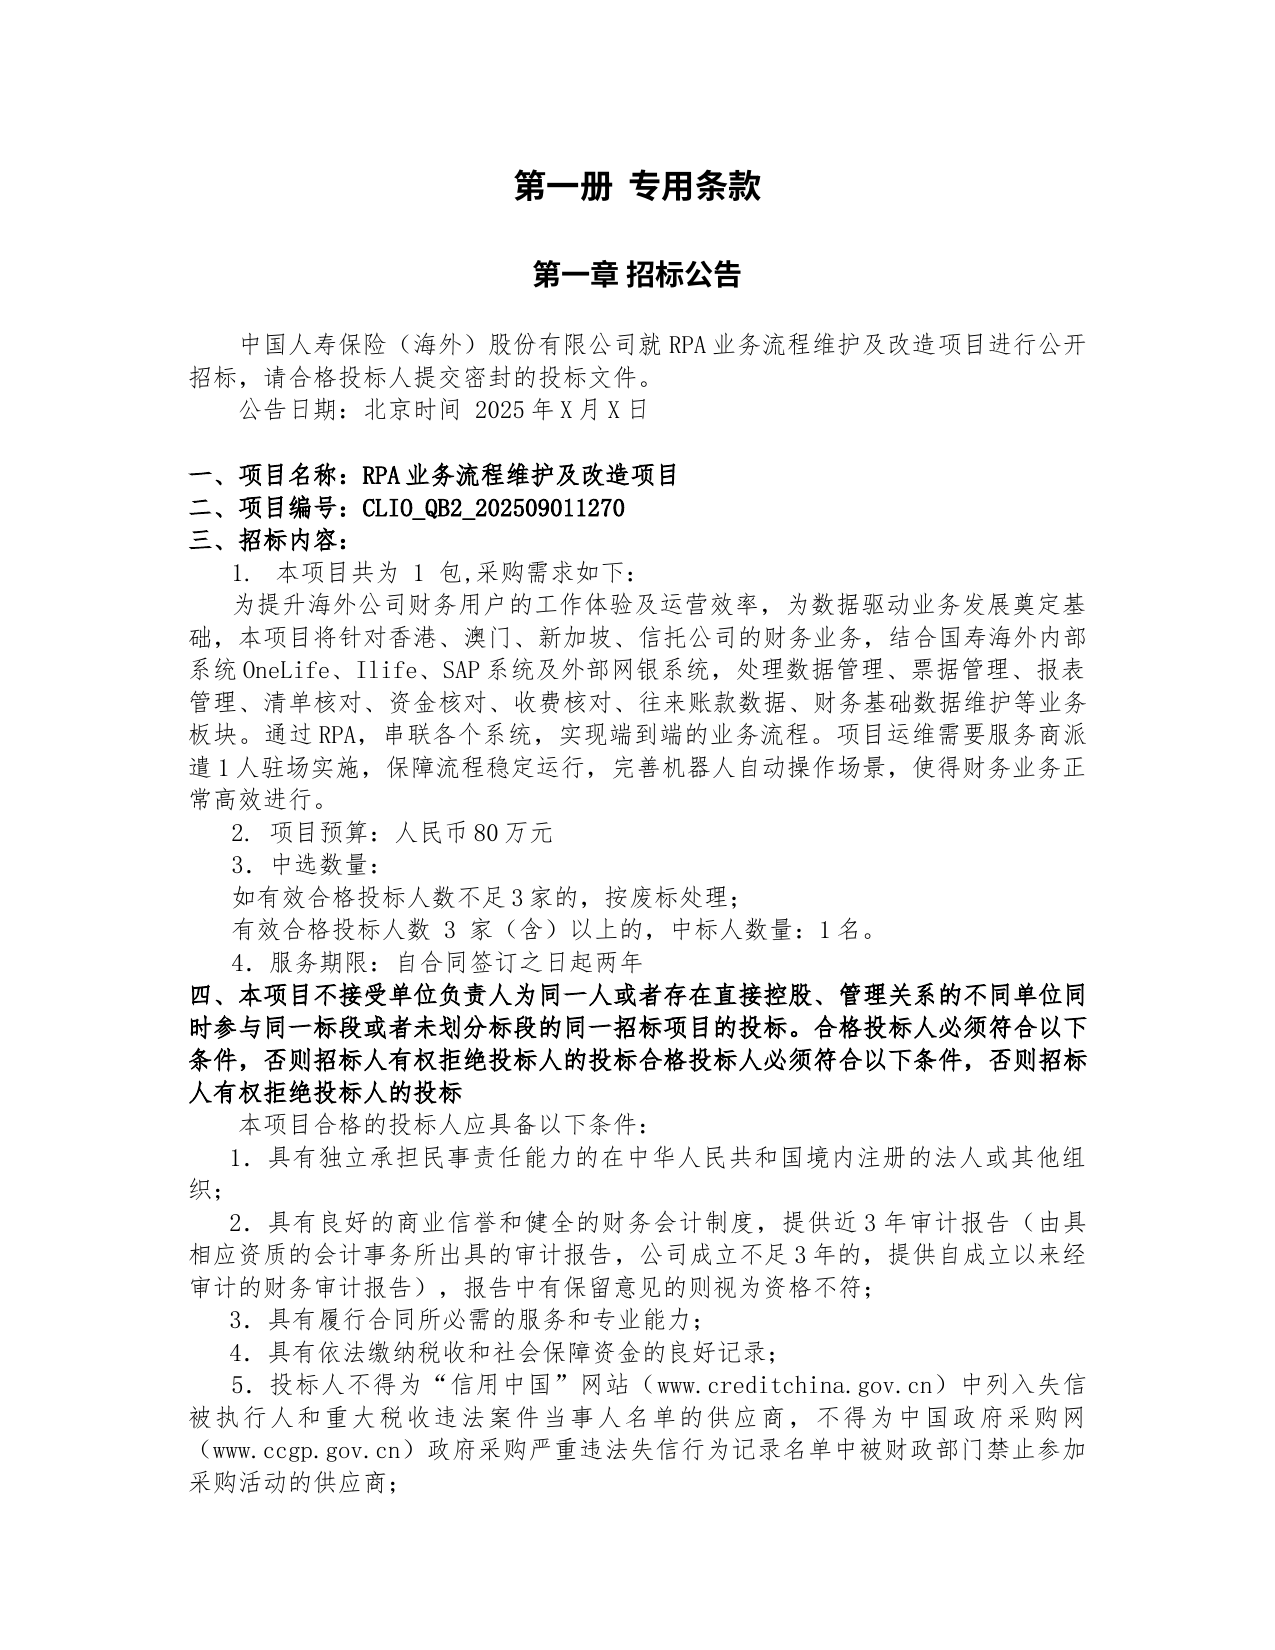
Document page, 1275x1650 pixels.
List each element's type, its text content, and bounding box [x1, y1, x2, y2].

list 具有良好的商业信誉和健全的财务会计制度，提供近3年审计报告（由具相应资质的会计事务所出具的审计报告，公司成立不足3年的，提供自成立以来经审计的财务审计报告），报告中有保留意见的则视为资格不符； [187, 1204, 1087, 1301]
text 有效合格投标人数 3 家（含）以上的，中标人数量：1名。 [187, 911, 1087, 944]
text 第一册 专用条款 [187, 151, 1087, 216]
text 本项目合格的投标人应具备以下条件： [187, 1106, 1087, 1139]
list 具有独立承担民事责任能力的在中华人民共和国境内注册的法人或其他组织； [187, 1139, 1087, 1204]
list 项目预算：人民币80万元 [187, 814, 1087, 846]
list 本项目共为 1 包,采购需求如下： [187, 554, 1087, 586]
text 3．中选数量： [187, 846, 1087, 879]
text 如有效合格投标人数不足3家的，按废标处理； [187, 879, 1087, 911]
text 公告日期：北京时间 2025年X月X日 [187, 391, 1087, 424]
text 四、本项目不接受单位负责人为同一人或者存在直接控股、管理关系的不同单位同时参与同一标段或者未划分标段的同一招标项目的投标。合格投标人必须符合以下条件，否则招标人有权拒绝投标人的投标合格投标人必须符合以下条件，否则招标人有权拒绝投标人的投标 [187, 976, 1087, 1106]
list 具有履行合同所必需的服务和专业能力； [187, 1301, 1087, 1334]
list 具有依法缴纳税收和社会保障资金的良好记录； [187, 1334, 1087, 1366]
list 投标人不得为“信用中国”网站（www.creditchina.gov.cn）中列入失信被执行人和重大税收违法案件当事人名单的供应商，不得为中国政府采购网（www.ccgp.gov.cn）政府采购严重违法失信行为记录名单中被财政部门禁止参加采购活动的供应商； [187, 1366, 1087, 1496]
text 二、项目编号：CLIO_QB2_202509011270 [187, 489, 1087, 521]
text 一、项目名称：RPA业务流程维护及改造项目 [187, 456, 1087, 489]
text 4．服务期限：自合同签订之日起两年 [187, 944, 1087, 976]
text 为提升海外公司财务用户的工作体验及运营效率，为数据驱动业务发展奠定基础，本项目将针对香港、澳门、新加坡、信托公司的财务业务，结合国寿海外内部系统OneLife、Ilife、SAP系统及外部网银系统，处理数据管理、票据管理、报表管理、清单核对、资金核对、收费核对、往来账款数据、财务基础数据维护等业务板块。通过RPA，串联各个系统，实现端到端的业务流程。项目运维需要服务商派遣1人驻场实施，保障流程稳定运行，完善机器人自动操作场景，使得财务业务正常高效进行。 [187, 586, 1087, 814]
text 三、招标内容： [187, 521, 1087, 554]
subtitle 招标公告 [187, 240, 1087, 305]
text 中国人寿保险（海外）股份有限公司就RPA业务流程维护及改造项目进行公开招标，请合格投标人提交密封的投标文件。 [187, 326, 1087, 391]
